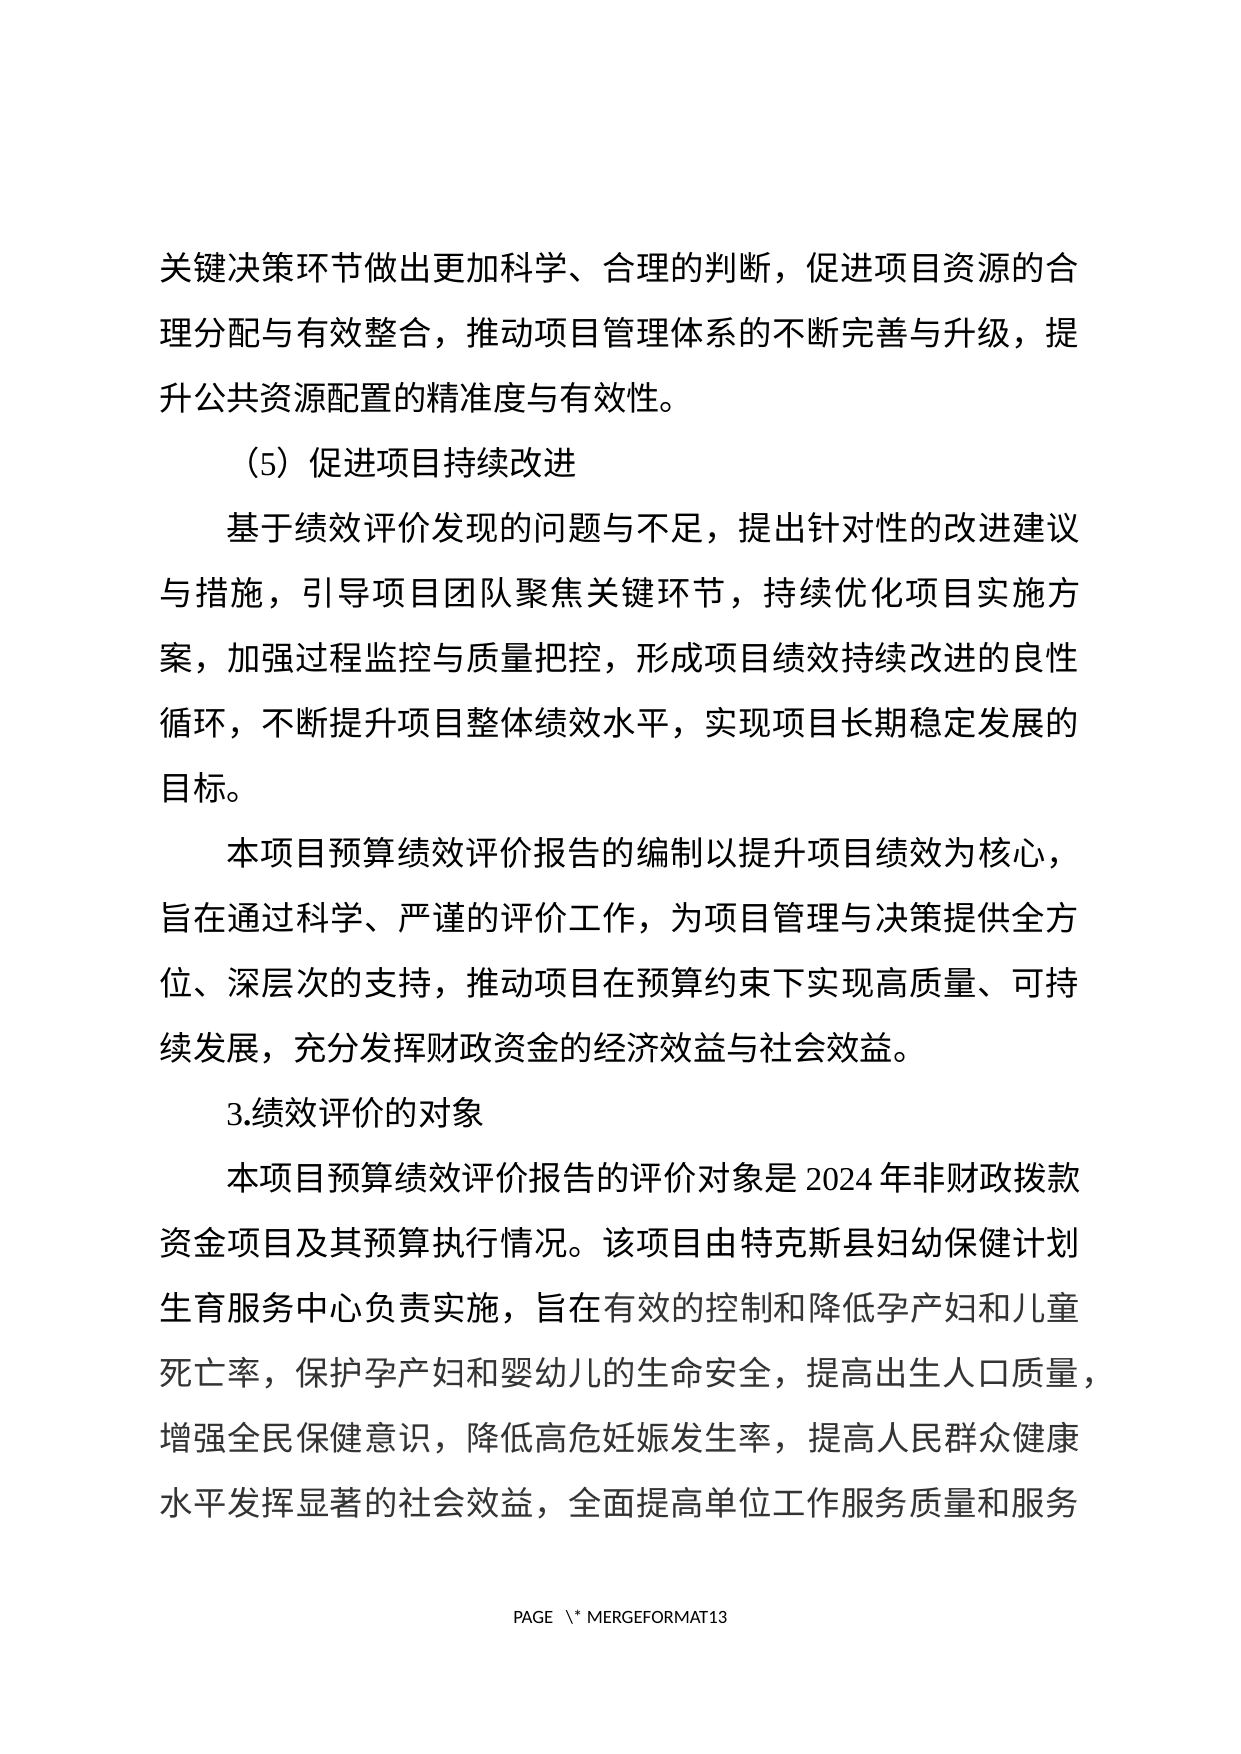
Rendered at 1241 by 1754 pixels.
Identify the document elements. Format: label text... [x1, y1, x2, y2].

text （5）促进项目持续改进 [159, 428, 1081, 493]
text 基于绩效评价发现的问题与不足，提出针对性的改进建议与措施，引导项目团队聚焦关键环节，持续优化项目实施方案，加强过程监控与质量把控，形成项目绩效持续改进的良性循环，不断提升项目整体绩效水平，实现项目长期稳定发展的目标。 [159, 493, 1081, 818]
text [159, 233, 1081, 428]
text 本项目预算绩效评价报告的编制以提升项目绩效为核心，旨在通过科学、严谨的评价工作，为项目管理与决策提供全方位、深层次的支持，推动项目在预算约束下实现高质量、可持续发展，充分发挥财政资金的经济效益与社会效益。 [159, 818, 1081, 1078]
title 3.绩效评价的对象 [159, 1078, 1081, 1143]
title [159, 1143, 1081, 1533]
